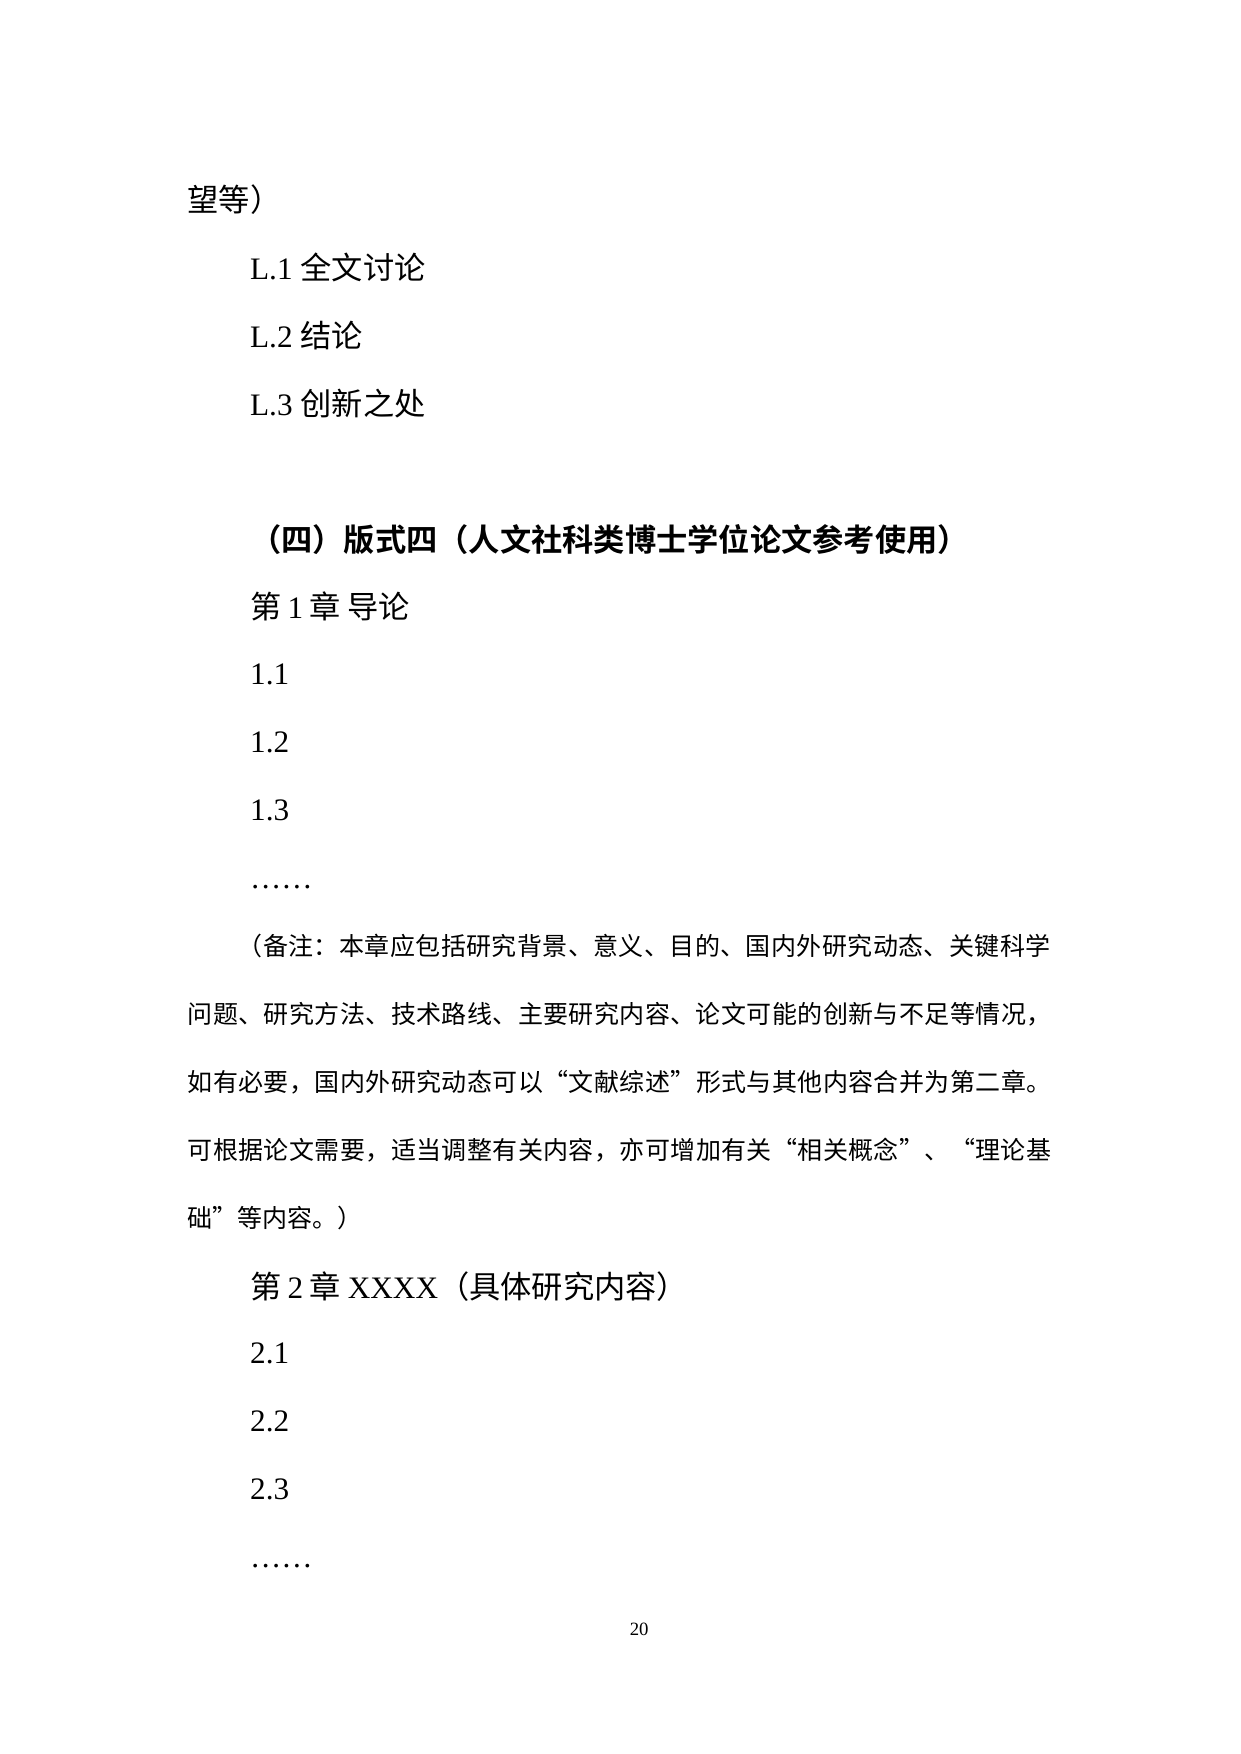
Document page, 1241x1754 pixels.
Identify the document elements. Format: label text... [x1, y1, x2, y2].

text 1.2 [187, 707, 1053, 775]
text L.1 全文讨论 [187, 232, 1053, 300]
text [187, 164, 1053, 232]
text 第2章 XXXX（具体研究内容） [187, 1251, 1053, 1318]
text 2.3 [187, 1454, 1053, 1522]
text （四）版式四（人文社科类博士学位论文参考使用） [187, 503, 1053, 571]
text （备注：本章应包括研究背景、意义、目的、国内外研究动态、关键科学问题、研究方法、技术路线、主要研究内容、论文可能的创新与不足等情况，如有必要，国内外研究动态可以“文献综述”形式与其他内容合并为第二章。可根据论文需要，适当调整有关内容，亦可增加有关“相关概念”、“理论基础”等内容。） [187, 911, 1053, 1251]
text 2.2 [187, 1386, 1053, 1454]
text …… [187, 843, 1053, 911]
text 2.1 [187, 1318, 1053, 1386]
text L.3 创新之处 [187, 368, 1053, 436]
text …… [187, 1522, 1053, 1590]
text 第1章 导论 [187, 571, 1053, 639]
text 1.3 [187, 775, 1053, 843]
text 1.1 [187, 639, 1053, 707]
text L.2 结论 [187, 300, 1053, 368]
